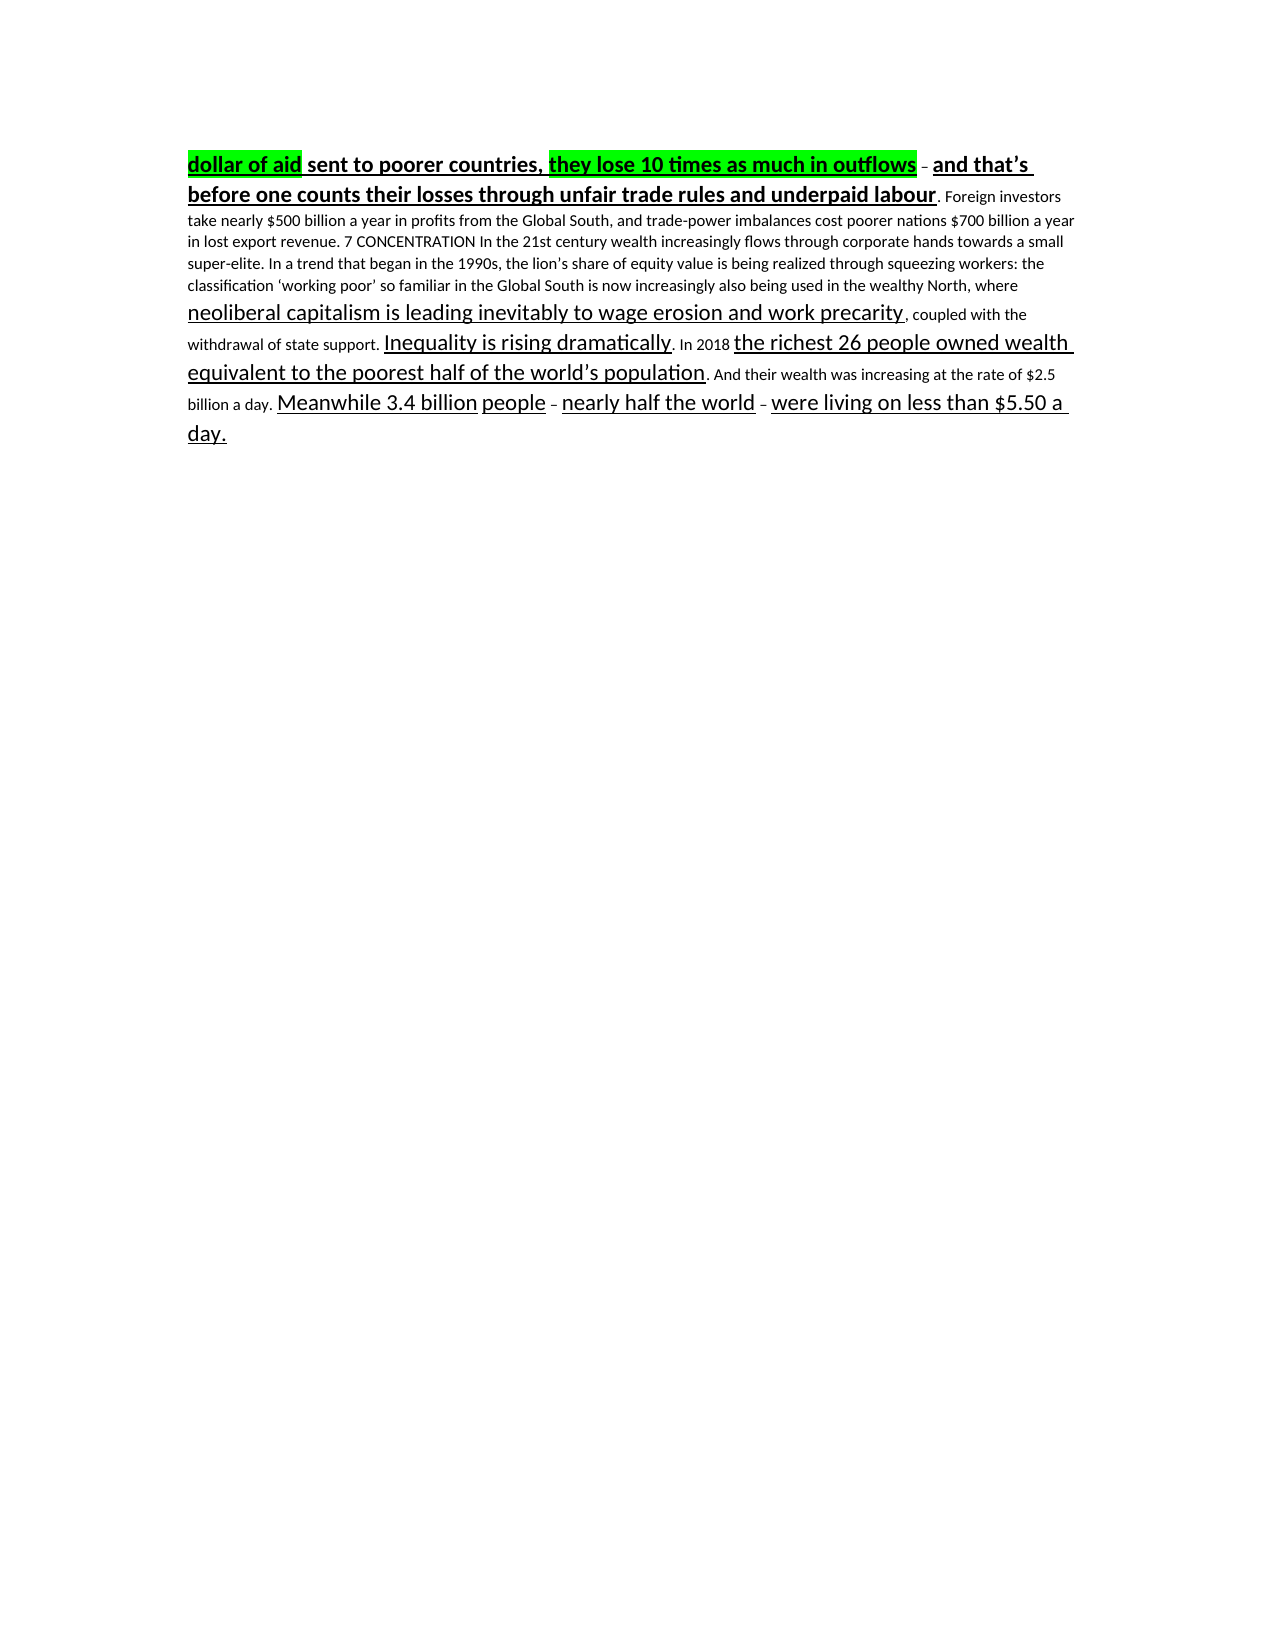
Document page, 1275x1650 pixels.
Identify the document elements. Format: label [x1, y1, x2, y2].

text [187, 150, 1087, 447]
